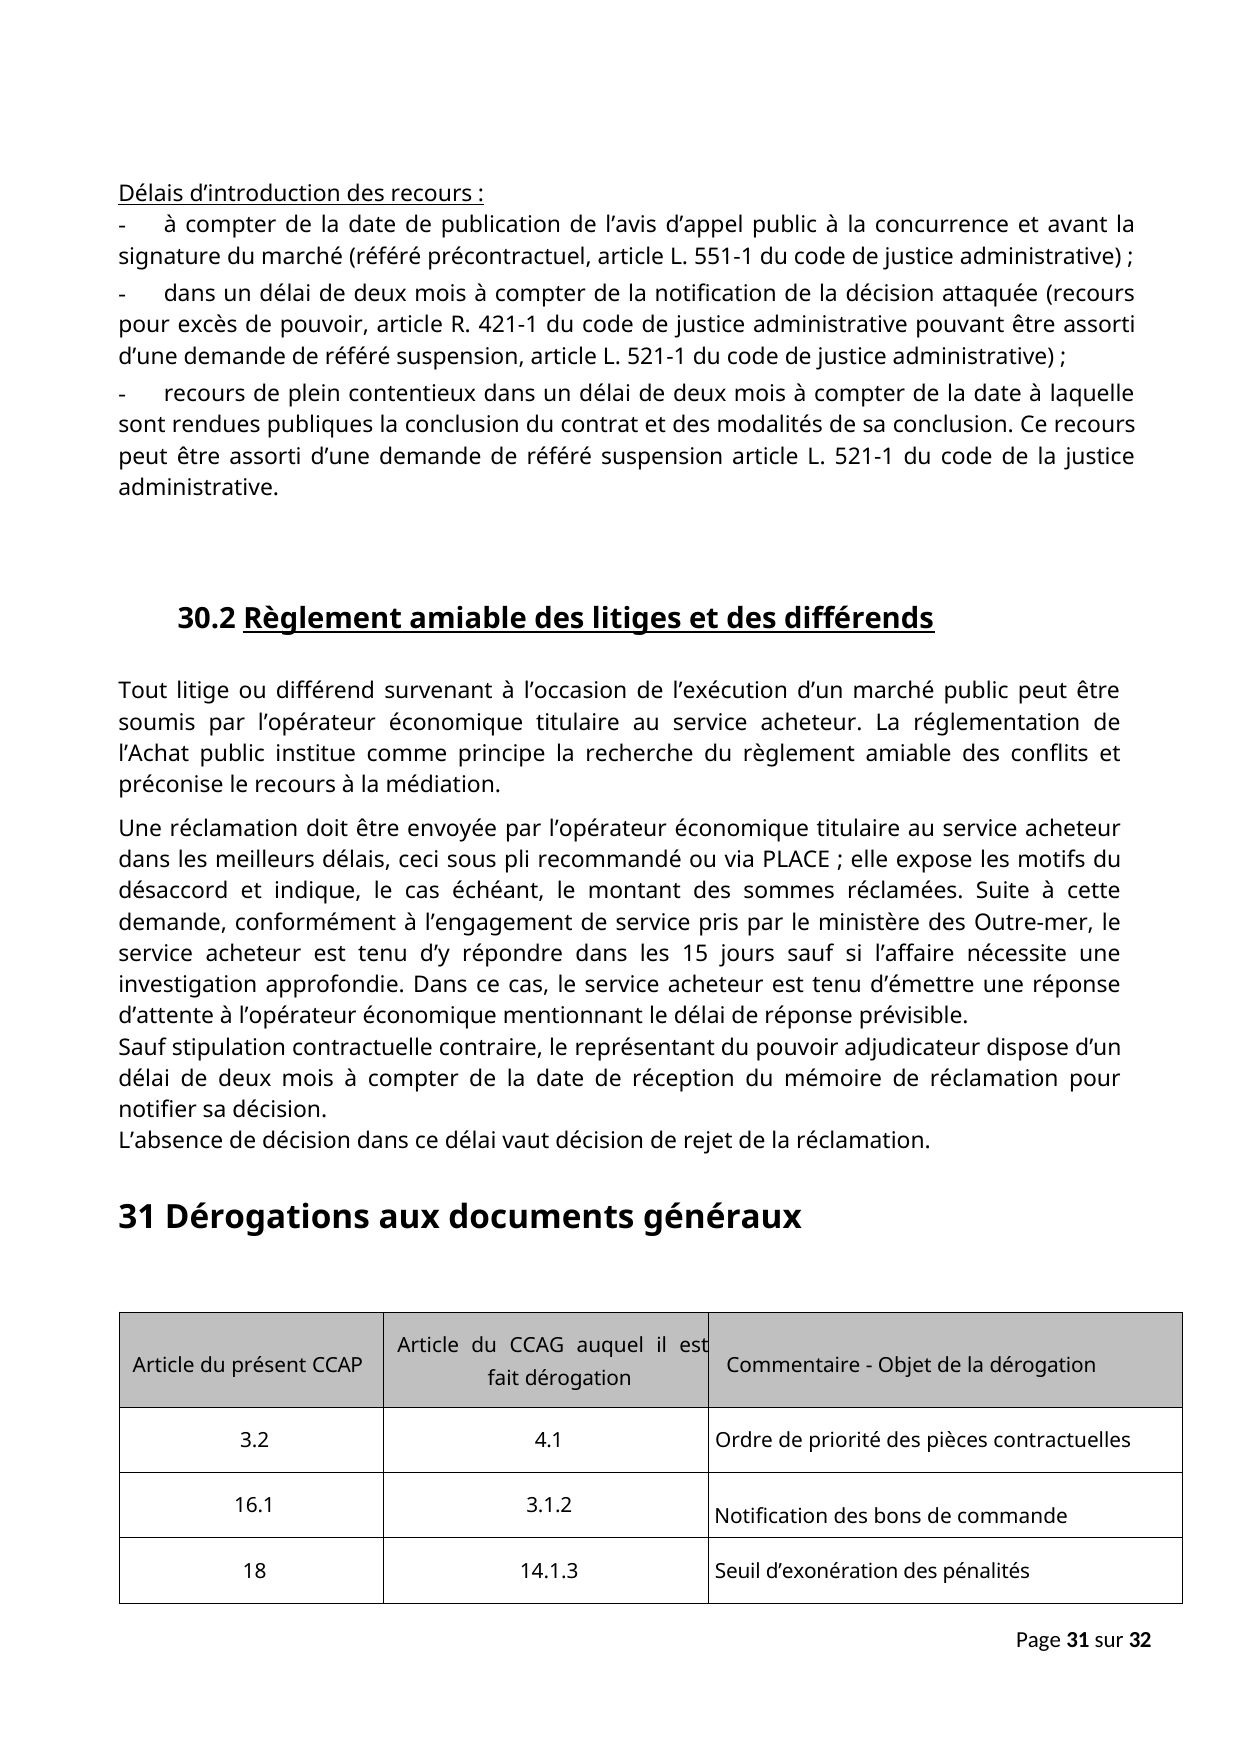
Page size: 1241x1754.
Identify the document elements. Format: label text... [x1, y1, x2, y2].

table_header Article du présent CCAP [120, 1313, 383, 1407]
table_cell 3.1.2 [384, 1473, 708, 1537]
table_cell 16.1 [120, 1473, 383, 1537]
table_header Article du CCAG auquel il est fait dérogation [384, 1313, 708, 1407]
table_cell Notification des bons de commande [709, 1473, 1182, 1537]
table_cell 4.1 [384, 1408, 708, 1472]
text Tout litige ou différend survenant à l’occasion de l’exécution d’un marché public peut être soumis par l’opérateur économique titulaire au service acheteur. La réglementation de l’Achat public institue comme principe la recherche du règlement amiable des conflits et préconise le recours à la médiation. [118, 674, 1122, 799]
table_cell 3.2 [120, 1408, 383, 1472]
list dans un délai de deux mois à compter de la notification de la décision attaquée (recours pour excès de pouvoir, article R. 421-1 du code de justice administrative pouvant être assorti d’une demande de référé suspension, article L. 521-1 du code de justice administrative) ; [118, 277, 1137, 371]
text Délais d’introduction des recours : [118, 177, 1137, 208]
text 30.2 Règlement amiable des litiges et des différends [177, 597, 1137, 637]
table_header Commentaire - Objet de la dérogation [709, 1313, 1182, 1407]
table_cell 18 [120, 1538, 383, 1603]
list recours de plein contentieux dans un délai de deux mois à compter de la date à laquelle sont rendues publiques la conclusion du contrat et des modalités de sa conclusion. Ce recours peut être assorti d’une demande de référé suspension article L. 521-1 du code de la justice administrative. [118, 377, 1137, 502]
table_cell Ordre de priorité des pièces contractuelles [709, 1408, 1182, 1472]
text Sauf stipulation contractuelle contraire, le représentant du pouvoir adjudicateur dispose d’un délai de deux mois à compter de la date de réception du mémoire de réclamation pour notifier sa décision. [118, 1031, 1122, 1124]
list à compter de la date de publication de l’avis d’appel public à la concurrence et avant la signature du marché (référé précontractuel, article L. 551-1 du code de justice administrative) ; [118, 208, 1137, 271]
text Une réclamation doit être envoyée par l’opérateur économique titulaire au service acheteur dans les meilleurs délais, ceci sous pli recommandé ou via PLACE ; elle expose les motifs du désaccord et indique, le cas échéant, le montant des sommes réclamées. Suite à cette demande, conformément à l’engagement de service pris par le ministère des Outre-mer, le service acheteur est tenu d’y répondre dans les 15 jours sauf si l’affaire nécessite une investigation approfondie. Dans ce cas, le service acheteur est tenu d’émettre une réponse d’attente à l’opérateur économique mentionnant le délai de réponse prévisible. [118, 812, 1122, 1031]
table_cell 14.1.3 [384, 1538, 708, 1603]
subtitle 31 Dérogations aux documents généraux [118, 1193, 1137, 1238]
text L’absence de décision dans ce délai vaut décision de rejet de la réclamation. [118, 1124, 1122, 1156]
table_cell Seuil d’exonération des pénalités [709, 1538, 1182, 1603]
